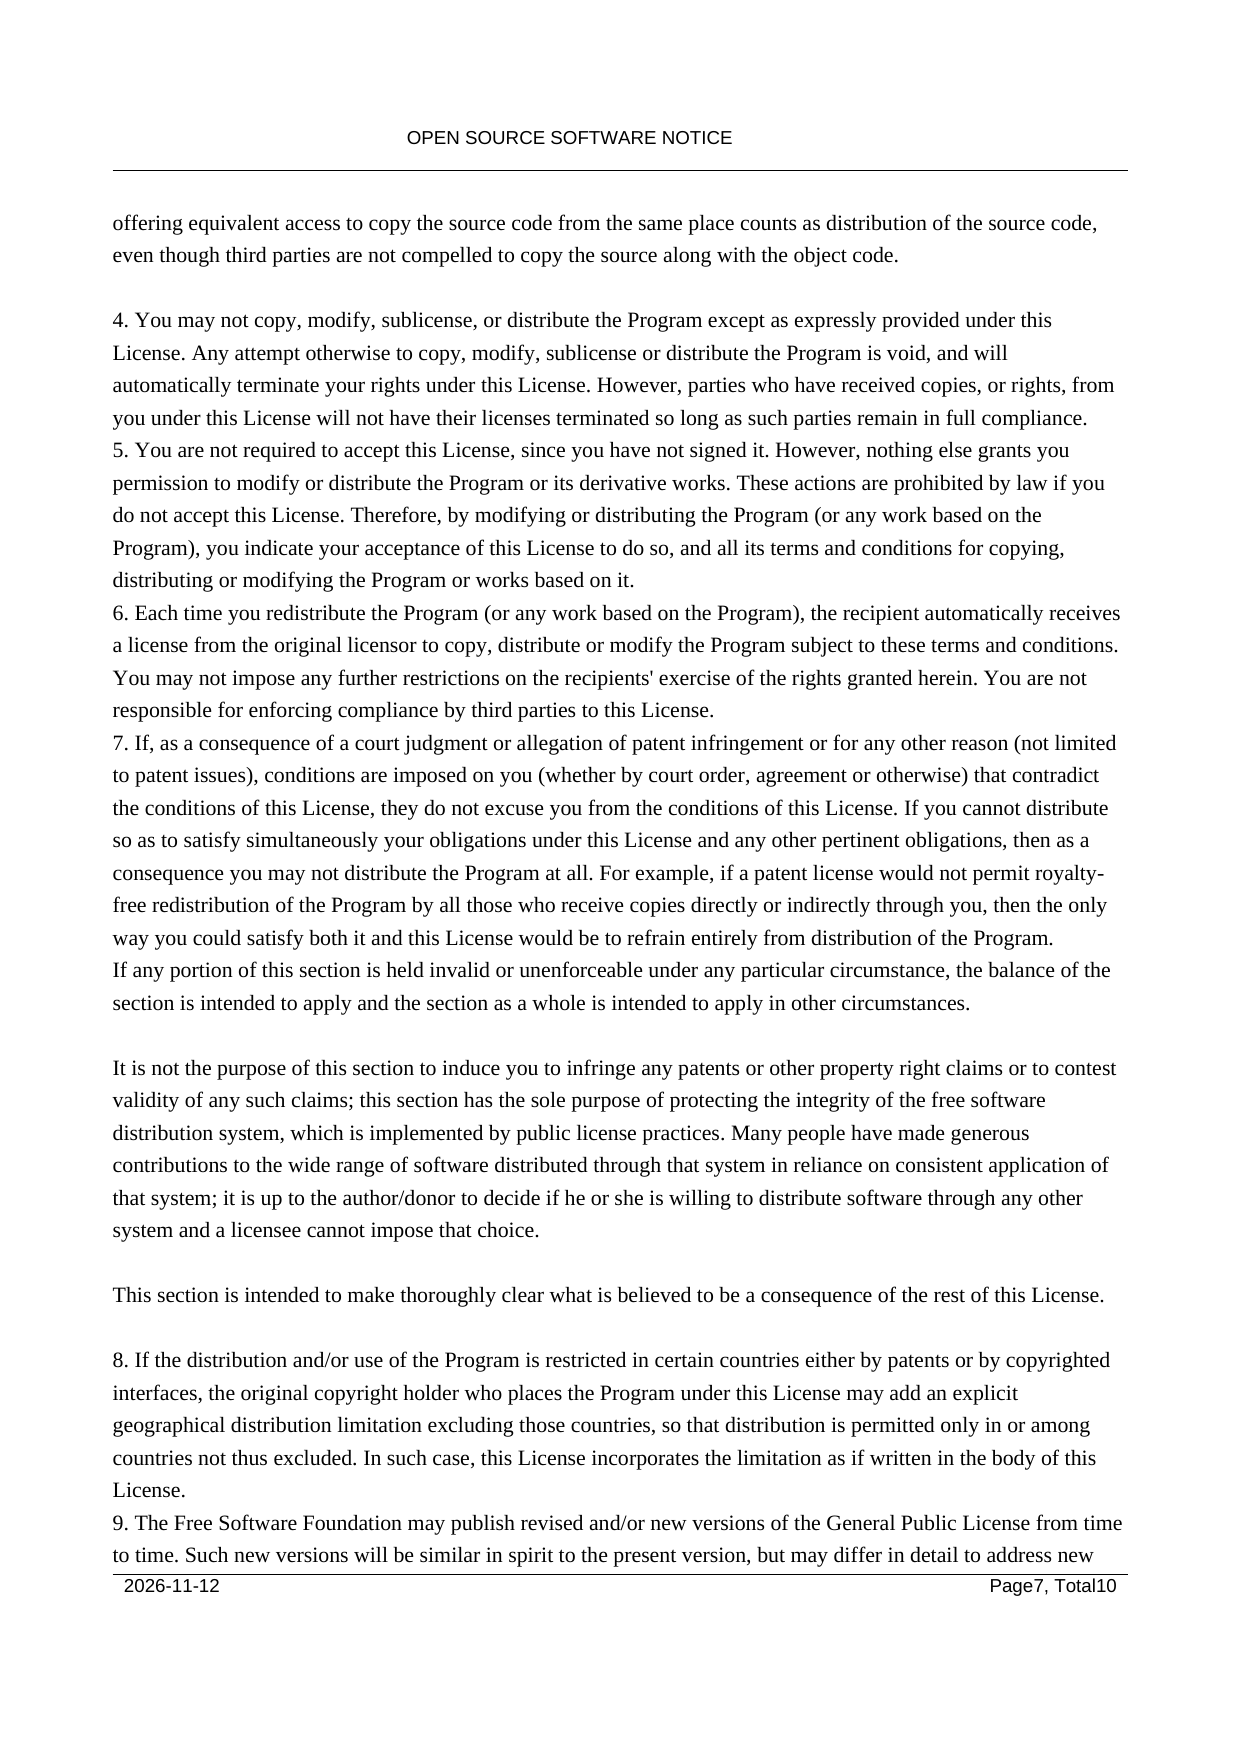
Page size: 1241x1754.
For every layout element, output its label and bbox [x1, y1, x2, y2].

text [112, 206, 1128, 1571]
